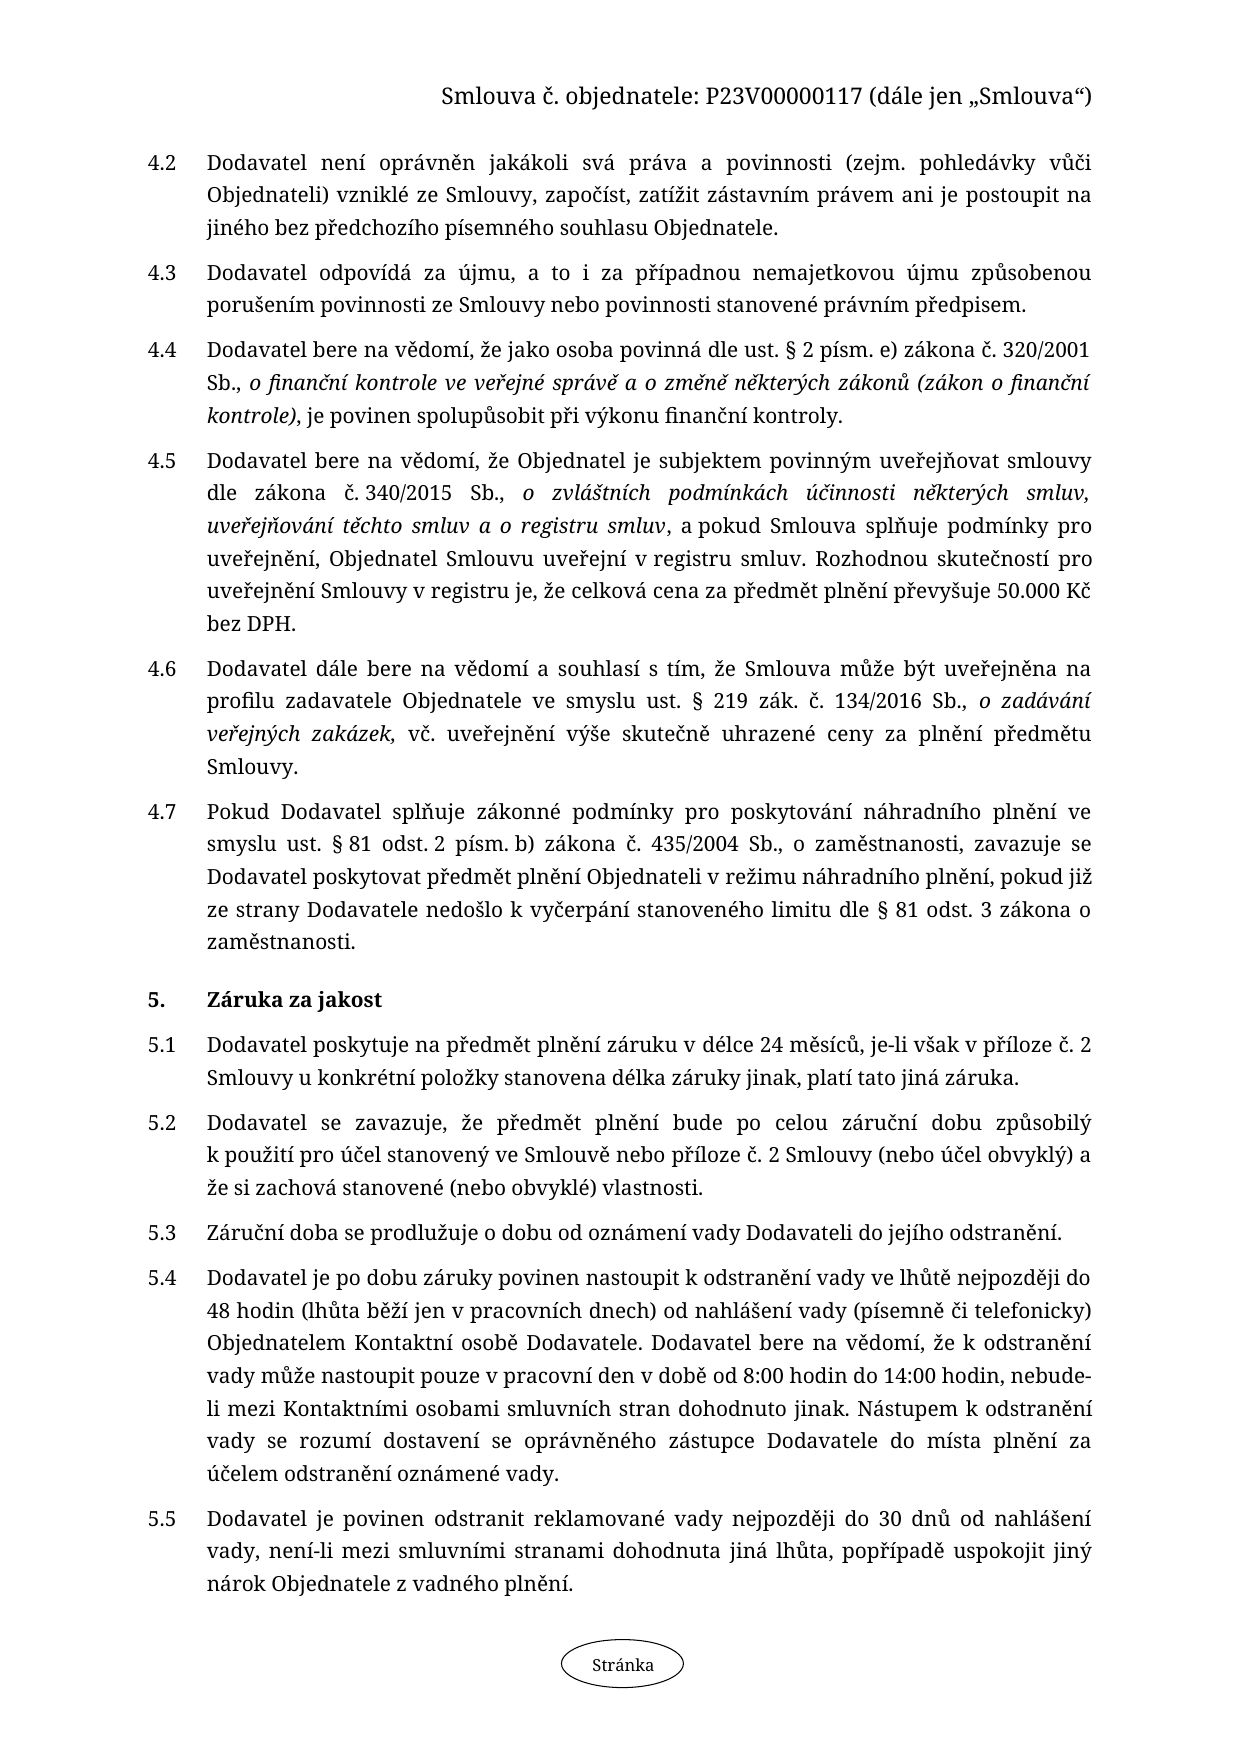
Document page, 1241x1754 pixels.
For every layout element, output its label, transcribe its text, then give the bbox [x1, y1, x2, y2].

list Dodavatel bere na vědomí, že jako osoba povinná dle ust. § 2 písm. e) zákona č. 320/2001 Sb., o finanční kontrole ve veřejné správě a o změně některých zákonů (zákon o finanční kontrole), je povinen spolupůsobit při výkonu finanční kontroly. [148, 336, 1093, 429]
list Dodavatel poskytuje na předmět plnění záruku v délce 24 měsíců, je-li však v příloze č. 2 Smlouvy u konkrétní položky stanovena délka záruky jinak, platí tato jiná záruka. [148, 1030, 1093, 1091]
list Dodavatel bere na vědomí, že Objednatel je subjektem povinným uveřejňovat smlouvy dle zákona č. 340/2015 Sb., o zvláštních podmínkách účinnosti některých smluv, uveřejňování těchto smluv a o registru smluv, a pokud Smlouva splňuje podmínky pro uveřejnění, Objednatel Smlouvu uveřejní v registru smluv. Rozhodnou skutečností pro uveřejnění Smlouvy v registru je, že celková cena za předmět plnění převyšuje 50.000 Kč bez DPH. [148, 446, 1093, 637]
list Pokud Dodavatel splňuje zákonné podmínky pro poskytování náhradního plnění ve smyslu ust. § 81 odst. 2 písm. b) zákona č. 435/2004 Sb., o zaměstnanosti, zavazuje se Dodavatel poskytovat předmět plnění Objednateli v režimu náhradního plnění, pokud již ze strany Dodavatele nedošlo k vyčerpání stanoveného limitu dle § 81 odst. 3 zákona o zaměstnanosti. [148, 797, 1093, 956]
list Dodavatel dále bere na vědomí a souhlasí s tím, že Smlouva může být uveřejněna na profilu zadavatele Objednatele ve smyslu ust. § 219 zák. č. 134/2016 Sb., o zadávání veřejných zakázek, vč. uveřejnění výše skutečně uhrazené ceny za plnění předmětu Smlouvy. [148, 654, 1093, 780]
list Dodavatel odpovídá za újmu, a to i za případnou nemajetkovou újmu způsobenou porušením povinnosti ze Smlouvy nebo povinnosti stanovené právním předpisem. [148, 258, 1093, 319]
list Dodavatel se zavazuje, že předmět plnění bude po celou záruční dobu způsobilý k použití pro účel stanovený ve Smlouvě nebo příloze č. 2 Smlouvy (nebo účel obvyklý) a že si zachová stanovené (nebo obvyklé) vlastnosti. [148, 1108, 1093, 1201]
list Dodavatel není oprávněn jakákoli svá práva a povinnosti (zejm. pohledávky vůči Objednateli) vzniklé ze Smlouvy, započíst, zatížit zástavním právem ani je postoupit na jiného bez předchozího písemného souhlasu Objednatele. [148, 148, 1093, 241]
list Dodavatel je po dobu záruky povinen nastoupit k odstranění vady ve lhůtě nejpozději do 48 hodin (lhůta běží jen v pracovních dnech) od nahlášení vady (písemně či telefonicky) Objednatelem Kontaktní osobě Dodavatele. Dodavatel bere na vědomí, že k odstranění vady může nastoupit pouze v pracovní den v době od 8:00 hodin do 14:00 hodin, nebude-li mezi Kontaktními osobami smluvních stran dohodnuto jinak. Nástupem k odstranění vady se rozumí dostavení se oprávněného zástupce Dodavatele do místa plnění za účelem odstranění oznámené vady. [148, 1263, 1093, 1487]
list Dodavatel je povinen odstranit reklamované vady nejpozději do 30 dnů od nahlášení vady, není-li mezi smluvními stranami dohodnuta jiná lhůta, popřípadě uspokojit jiný nárok Objednatele z vadného plnění. [148, 1504, 1093, 1598]
list Záruka za jakost [148, 985, 1093, 1013]
list Záruční doba se prodlužuje o dobu od oznámení vady Dodavateli do jejího odstranění. [148, 1218, 1093, 1247]
